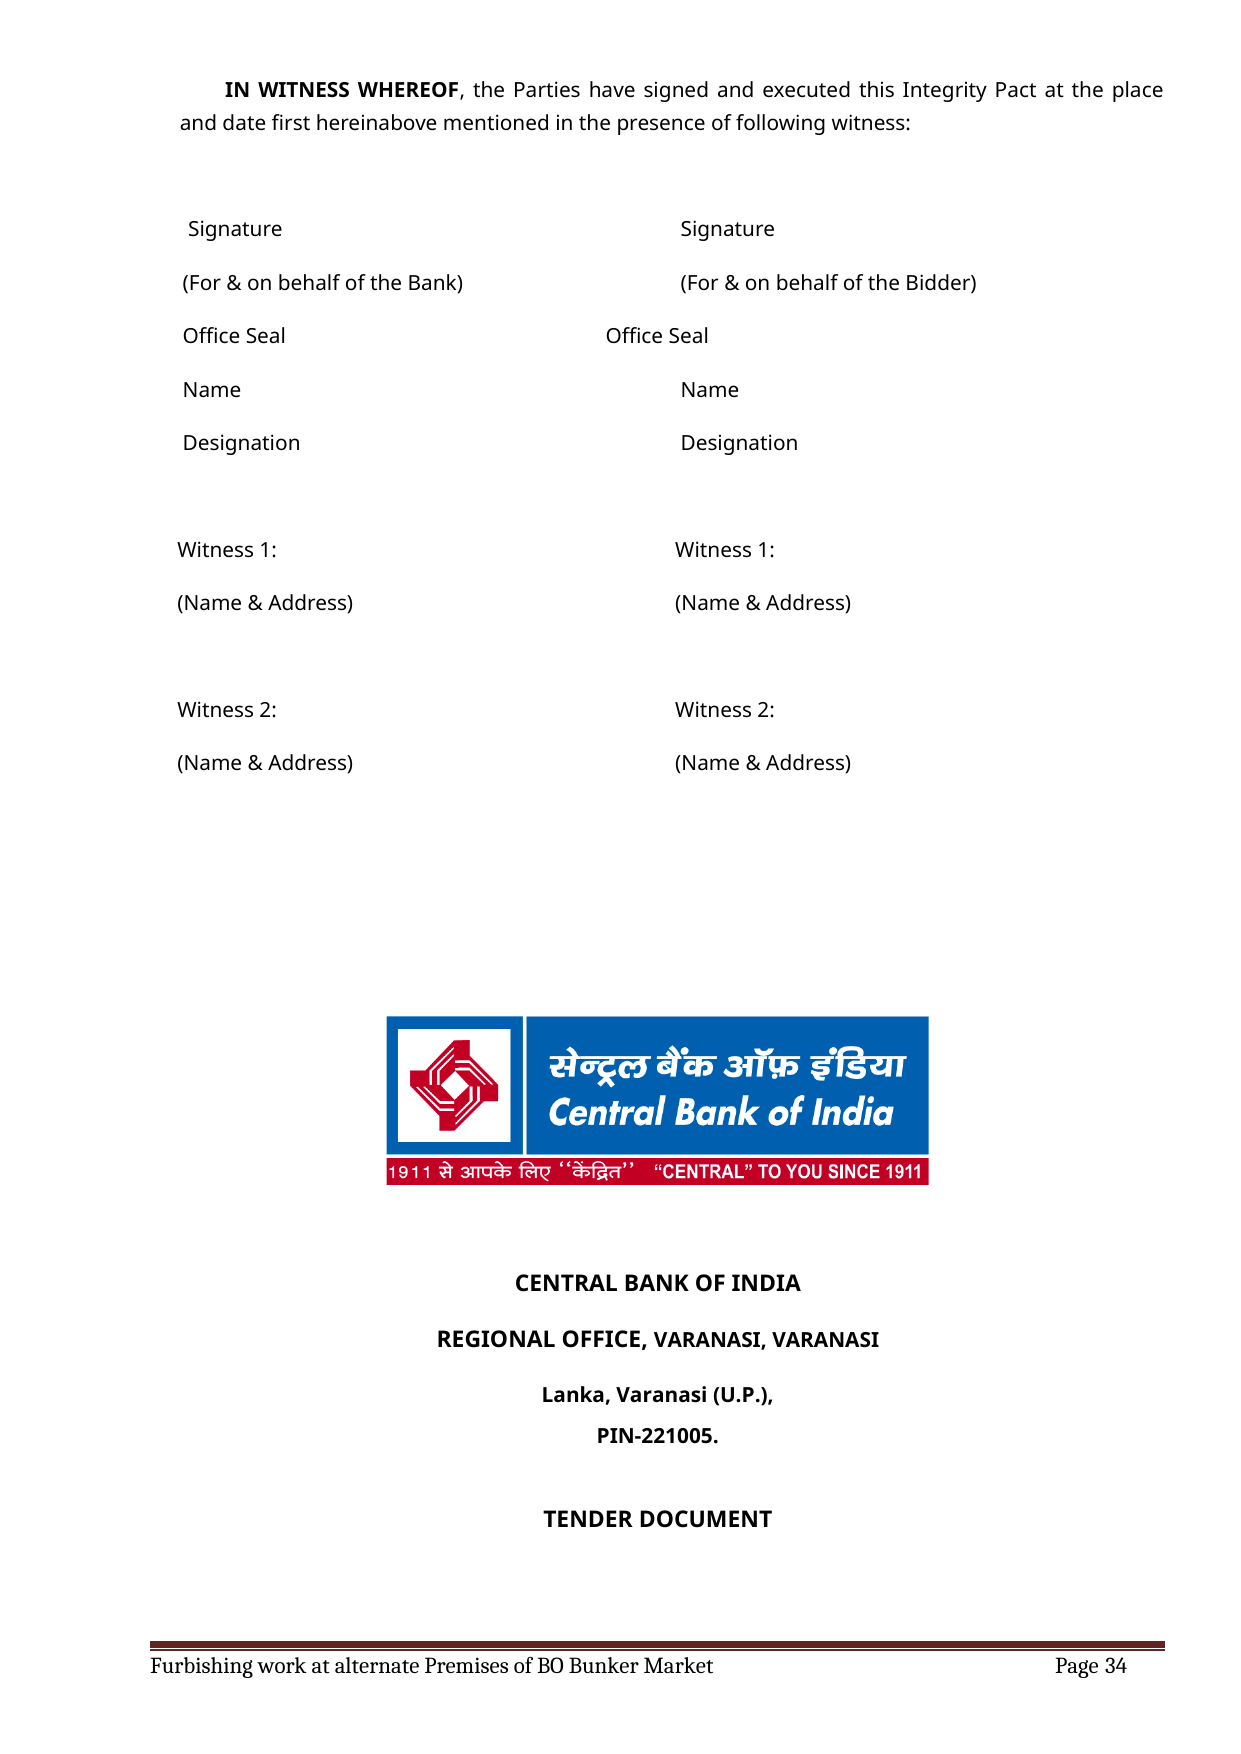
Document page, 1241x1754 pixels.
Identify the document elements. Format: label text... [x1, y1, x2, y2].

text Witness 1: Witness 1: [150, 535, 1165, 563]
text Signature Signature [150, 214, 1165, 243]
text PIN-221005. [150, 1421, 1165, 1449]
text (Name & Address) (Name & Address) [150, 748, 1165, 777]
text Designation Designation [150, 428, 1165, 457]
text REGIONAL OFFICE, VARANASI, VARANASI [150, 1323, 1165, 1354]
text CENTRAL BANK OF INDIA [150, 1267, 1165, 1298]
text Lanka, Varanasi (U.P.), [150, 1380, 1165, 1408]
text IN WITNESS WHEREOF, the Parties have signed and executed this Integrity Pact at the place and date first hereinabove mentioned in the presence of following witness: [179, 75, 1165, 136]
text TENDER DOCUMENT [150, 1503, 1165, 1534]
text (For & on behalf of the Bank) (For & on behalf of the Bidder) [150, 268, 1165, 296]
text Witness 2: Witness 2: [150, 695, 1165, 723]
text (Name & Address) (Name & Address) [150, 588, 1165, 617]
picture [386, 1015, 929, 1185]
text Name Name [150, 375, 1165, 403]
text Office Seal Office Seal [150, 321, 1165, 350]
